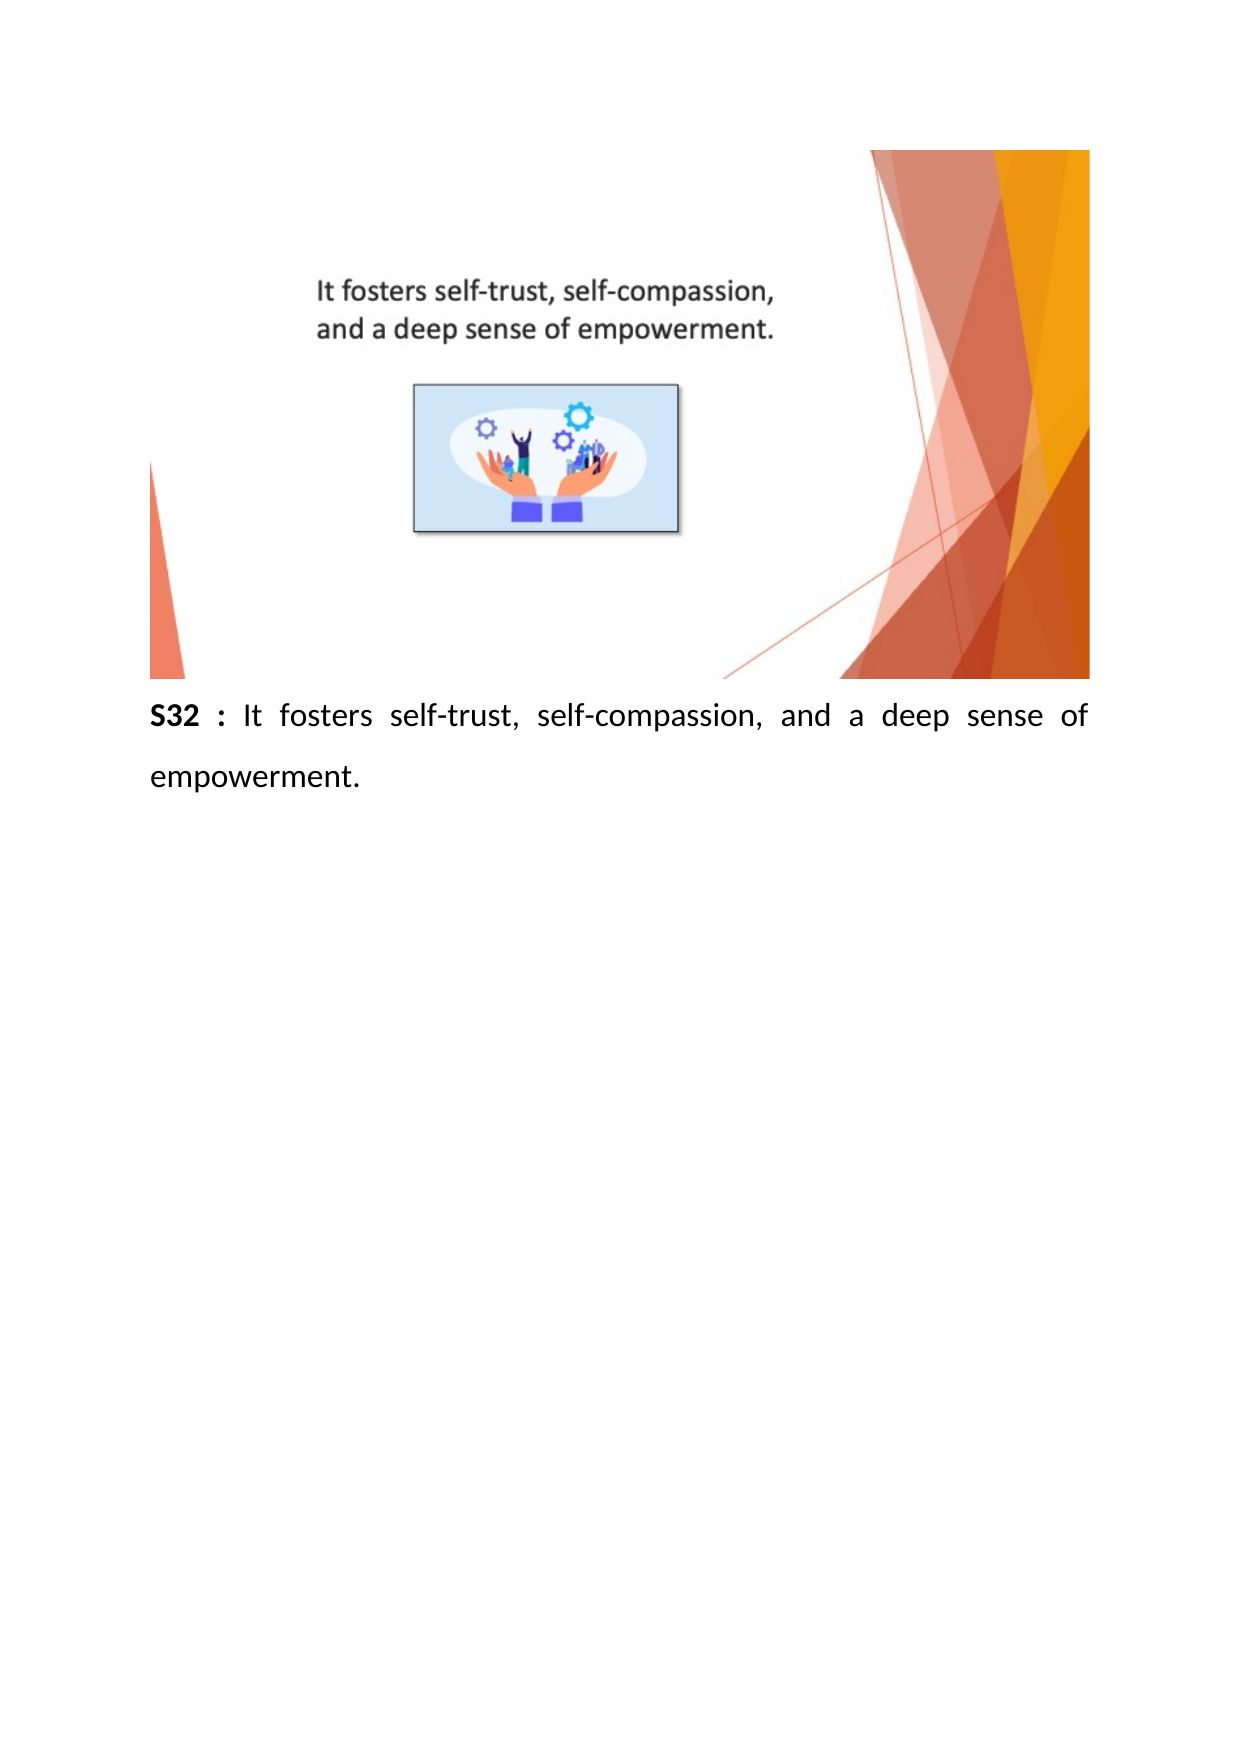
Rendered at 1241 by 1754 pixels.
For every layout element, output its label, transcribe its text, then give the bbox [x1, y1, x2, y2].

text S32 : It fosters self-trust, self-compassion, and a deep sense of empowerment. [150, 694, 1090, 796]
picture [150, 150, 1090, 679]
